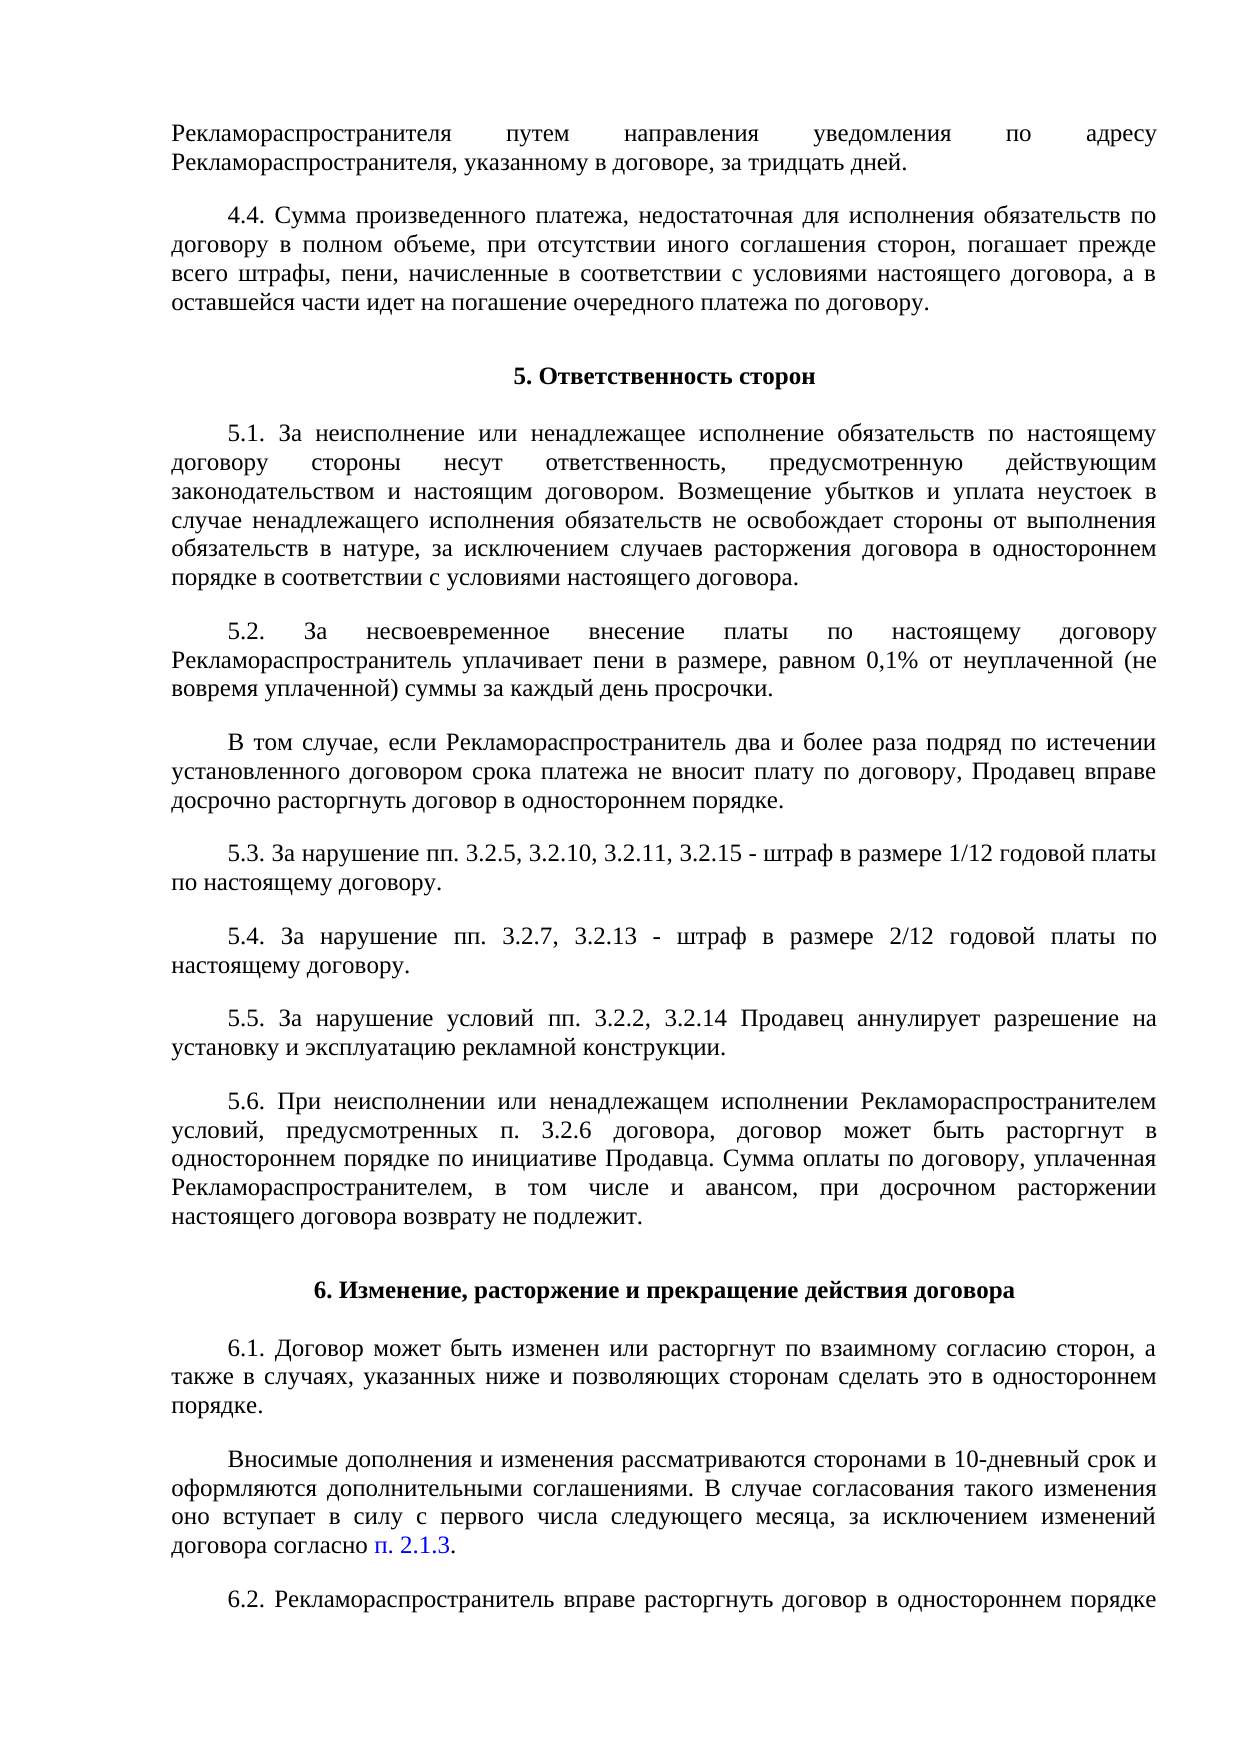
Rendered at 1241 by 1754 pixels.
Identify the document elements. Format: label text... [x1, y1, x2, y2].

text Вносимые дополнения и изменения рассматриваются сторонами в 10-дневный срок и оформляются дополнительными соглашениями. В случае согласования такого изменения оно вступает в силу с первого числа следующего месяца, за исключением изменений договора согласно п. 2.1.3. [171, 1444, 1157, 1559]
title 6. Изменение, расторжение и прекращение действия договора [171, 1275, 1157, 1304]
text 5.4. За нарушение пп. 3.2.7, 3.2.13 - штраф в размере 2/12 годовой платы по настоящему договору. [171, 921, 1157, 978]
text 5.1. За неисполнение или ненадлежащее исполнение обязательств по настоящему договору стороны несут ответственность, предусмотренную действующим законодательством и настоящим договором. Возмещение убытков и уплата неустоек в случае ненадлежащего исполнения обязательств не освобождает стороны от выполнения обязательств в натуре, за исключением случаев расторжения договора в одностороннем порядке в соответствии с условиями настоящего договора. [171, 418, 1157, 591]
text 4.4. Сумма произведенного платежа, недостаточная для исполнения обязательств по договору в полном объеме, при отсутствии иного соглашения сторон, погашает прежде всего штрафы, пени, начисленные в соответствии с условиями настоящего договора, а в оставшейся части идет на погашение очередного платежа по договору. [171, 201, 1157, 316]
text 5.3. За нарушение пп. 3.2.5, 3.2.10, 3.2.11, 3.2.15 - штраф в размере 1/12 годовой платы по настоящему договору. [171, 838, 1157, 896]
text 5.5. За нарушение условий пп. 3.2.2, 3.2.14 Продавец аннулирует разрешение на установку и эксплуатацию рекламной конструкции. [171, 1003, 1157, 1061]
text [171, 118, 1157, 176]
title 5. Ответственность сторон [171, 361, 1157, 390]
text 5.2. За несвоевременное внесение платы по настоящему договору Рекламораспространитель уплачивает пени в размере, равном 0,1% от неуплаченной (не вовремя уплаченной) суммы за каждый день просрочки. [171, 616, 1157, 702]
text 5.6. При неисполнении или ненадлежащем исполнении Рекламораспространителем условий, предусмотренных п. 3.2.6 договора, договор может быть расторгнут в одностороннем порядке по инициативе Продавца. Сумма оплаты по договору, уплаченная Рекламораспространителем, в том числе и авансом, при досрочном расторжении настоящего договора возврату не подлежит. [171, 1086, 1157, 1230]
text В том случае, если Рекламораспространитель два и более раза подряд по истечении установленного договором срока платежа не вносит плату по договору, Продавец вправе досрочно расторгнуть договор в одностороннем порядке. [171, 727, 1157, 813]
text 6.1. Договор может быть изменен или расторгнут по взаимному согласию сторон, а также в случаях, указанных ниже и позволяющих сторонам сделать это в одностороннем порядке. [171, 1333, 1157, 1419]
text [171, 1584, 1157, 1613]
